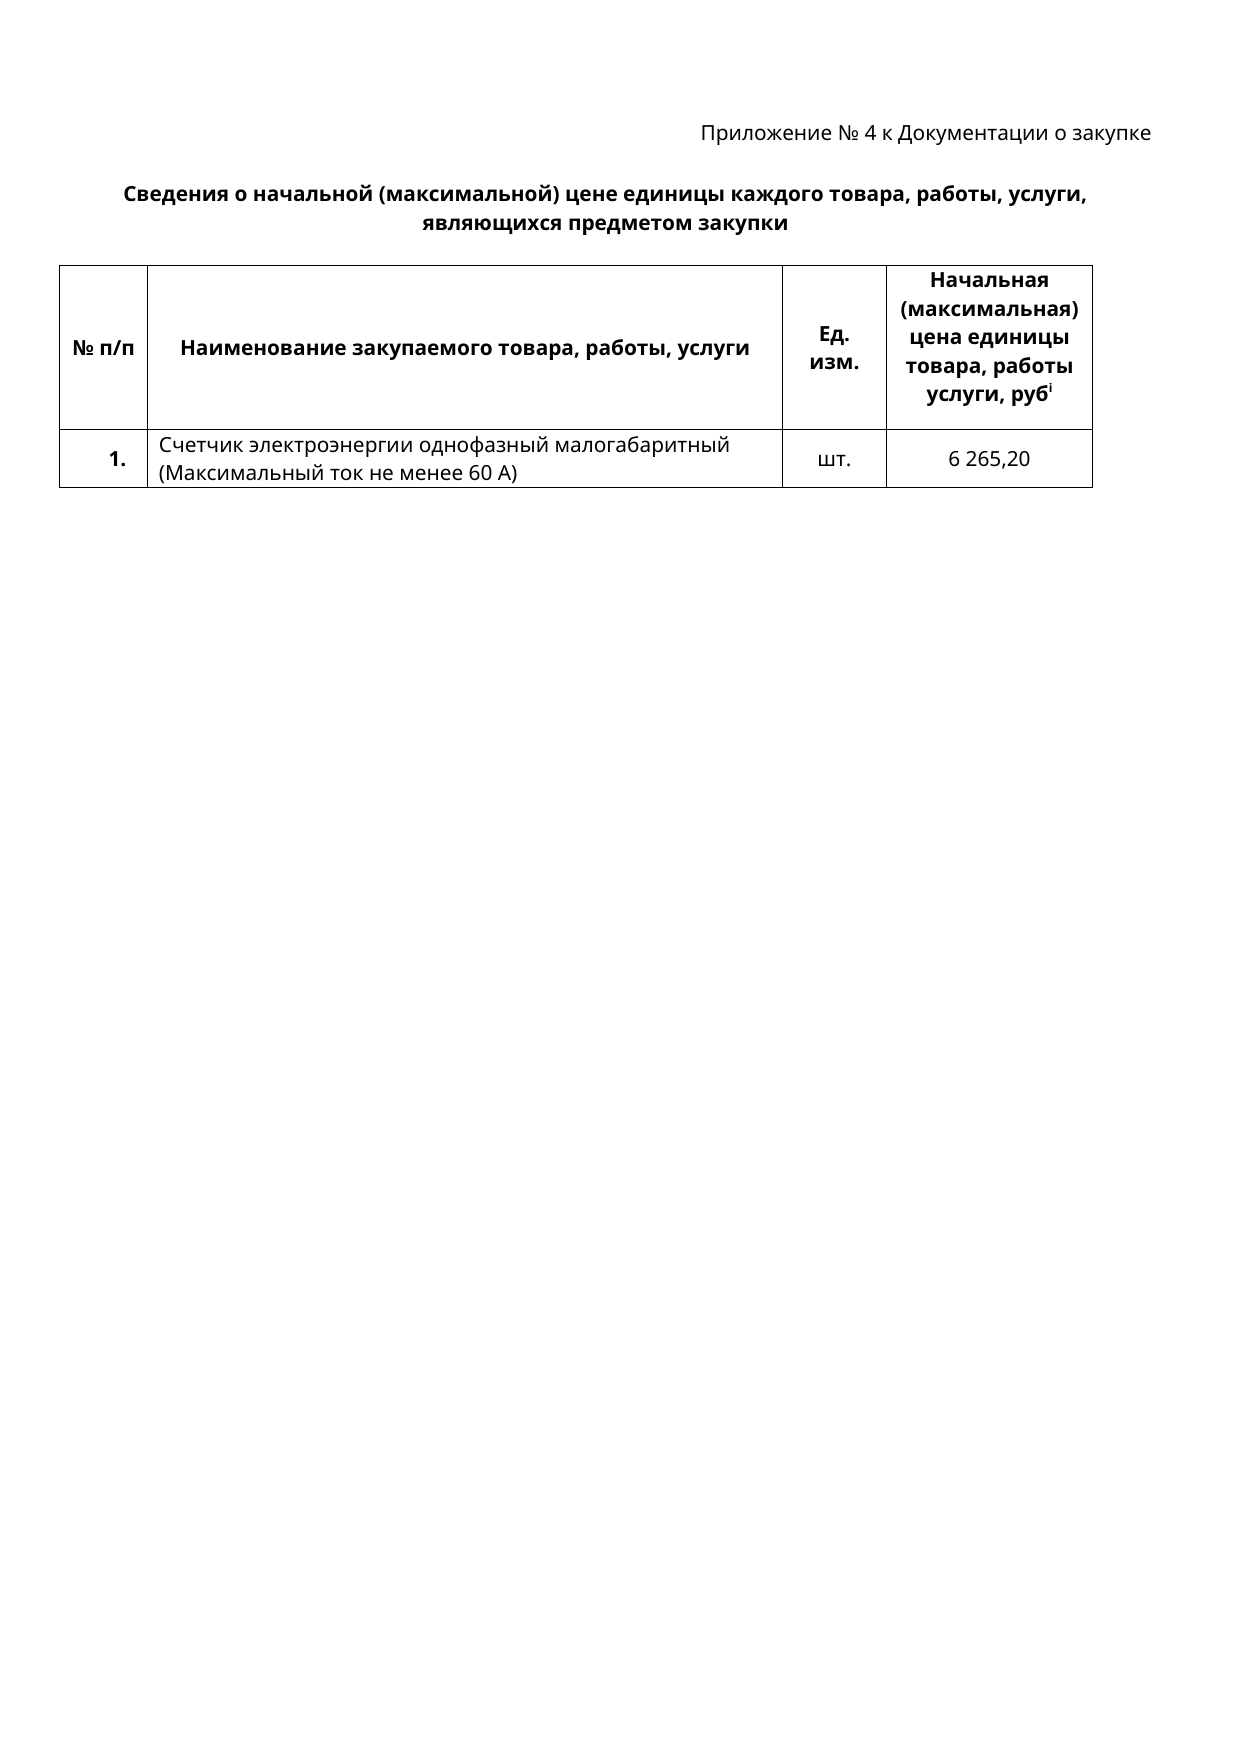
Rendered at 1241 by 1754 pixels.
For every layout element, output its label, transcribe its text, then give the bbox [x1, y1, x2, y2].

text Сведения о начальной (максимальной) цене единицы каждого товара, работы, услуги, являющихся предметом закупки [59, 179, 1152, 236]
table_cell [60, 430, 147, 487]
table_header Ед. изм. [783, 266, 886, 429]
list Приложение № 4 к Документации о закупке [134, 118, 1152, 147]
table_header № п/п [60, 266, 147, 429]
table_header Начальная (максимальная) цена единицы товара, работы услуги, руб [887, 266, 1092, 429]
table_cell шт. [783, 430, 886, 487]
table_header Наименование закупаемого товара, работы, услуги [148, 266, 782, 429]
table_cell Счетчик электроэнергии однофазный малогабаритный (Максимальный ток не менее 60 А) [148, 430, 782, 487]
table_cell 6 265,20 [887, 430, 1092, 487]
